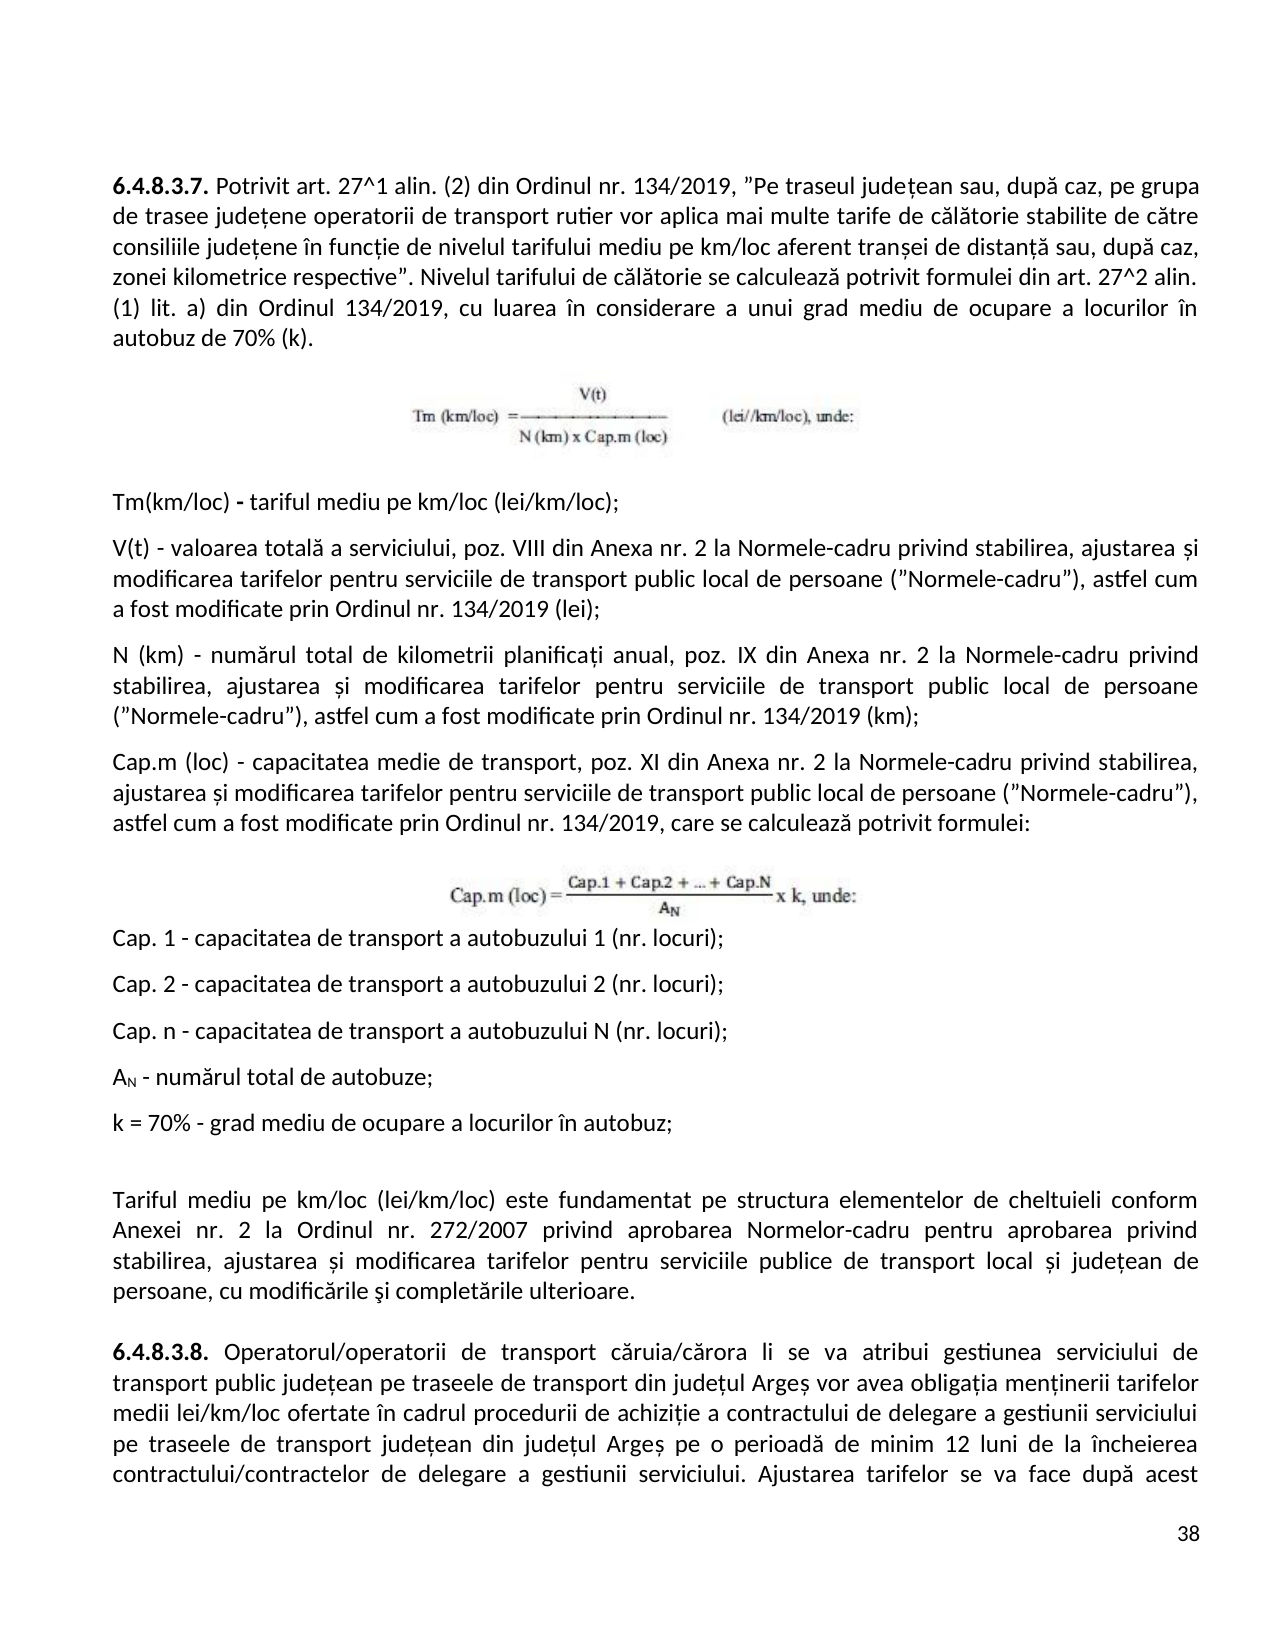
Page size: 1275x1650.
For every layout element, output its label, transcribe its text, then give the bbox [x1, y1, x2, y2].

text Cap. n - capacitatea de transport a autobuzului N (nr. locuri); [112, 1015, 1200, 1045]
text N (km) - numărul total de kilometrii planificați anual, poz. IX din Anexa nr. 2 la Normele-cadru privind stabilirea, ajustarea și modificarea tarifelor pentru serviciile de transport public local de persoane (”Normele-cadru”), astfel cum a fost modificate prin Ordinul nr. 134/2019 (km); [112, 639, 1200, 731]
text Cap. 2 - capacitatea de transport a autobuzului 2 (nr. locuri); [112, 969, 1200, 999]
text 6.4.8.3.7. Potrivit art. 27^1 alin. (2) din Ordinul nr. 134/2019, ”Pe traseul județean sau, după caz, pe grupa de trasee județene operatorii de transport rutier vor aplica mai multe tarife de călătorie stabilite de către consiliile județene în funcție de nivelul tarifului mediu pe km/loc aferent tranșei de distanță sau, după caz, zonei kilometrice respective”. Nivelul tarifului de călătorie se calculează potrivit formulei din art. 27^2 alin. (1) lit. a) din Ordinul 134/2019, cu luarea în considerare a unui grad mediu de ocupare a locurilor în autobuz de 70% (k). [112, 170, 1200, 353]
text Tm(km/loc) - tariful mediu pe km/loc (lei/km/loc); [112, 486, 1200, 517]
text V(t) - valoarea totală a serviciului, poz. VIII din Anexa nr. 2 la Normele-cadru privind stabilirea, ajustarea și modificarea tarifelor pentru serviciile de transport public local de persoane (”Normele-cadru”), astfel cum a fost modificate prin Ordinul nr. 134/2019 (lei); [112, 532, 1200, 624]
text Cap. 1 - capacitatea de transport a autobuzului 1 (nr. locuri); [112, 922, 1200, 953]
picture [449, 853, 864, 923]
text k = 70% - grad mediu de ocupare a locurilor în autobuz; [112, 1107, 1200, 1138]
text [112, 1336, 1200, 1489]
picture [410, 370, 865, 458]
text AN - numărul total de autobuze; [112, 1061, 1200, 1091]
text Tariful mediu pe km/loc (lei/km/loc) este fundamentat pe structura elementelor de cheltuieli conform Anexei nr. 2 la Ordinul nr. 272/2007 privind aprobarea Normelor-cadru pentru aprobarea privind stabilirea, ajustarea și modificarea tarifelor pentru serviciile publice de transport local și județean de persoane, cu modificările şi completările ulterioare. [112, 1184, 1200, 1306]
text Cap.m (loc) - capacitatea medie de transport, poz. XI din Anexa nr. 2 la Normele-cadru privind stabilirea, ajustarea și modificarea tarifelor pentru serviciile de transport public local de persoane (”Normele-cadru”), astfel cum a fost modificate prin Ordinul nr. 134/2019, care se calculează potrivit formulei: [112, 747, 1200, 838]
